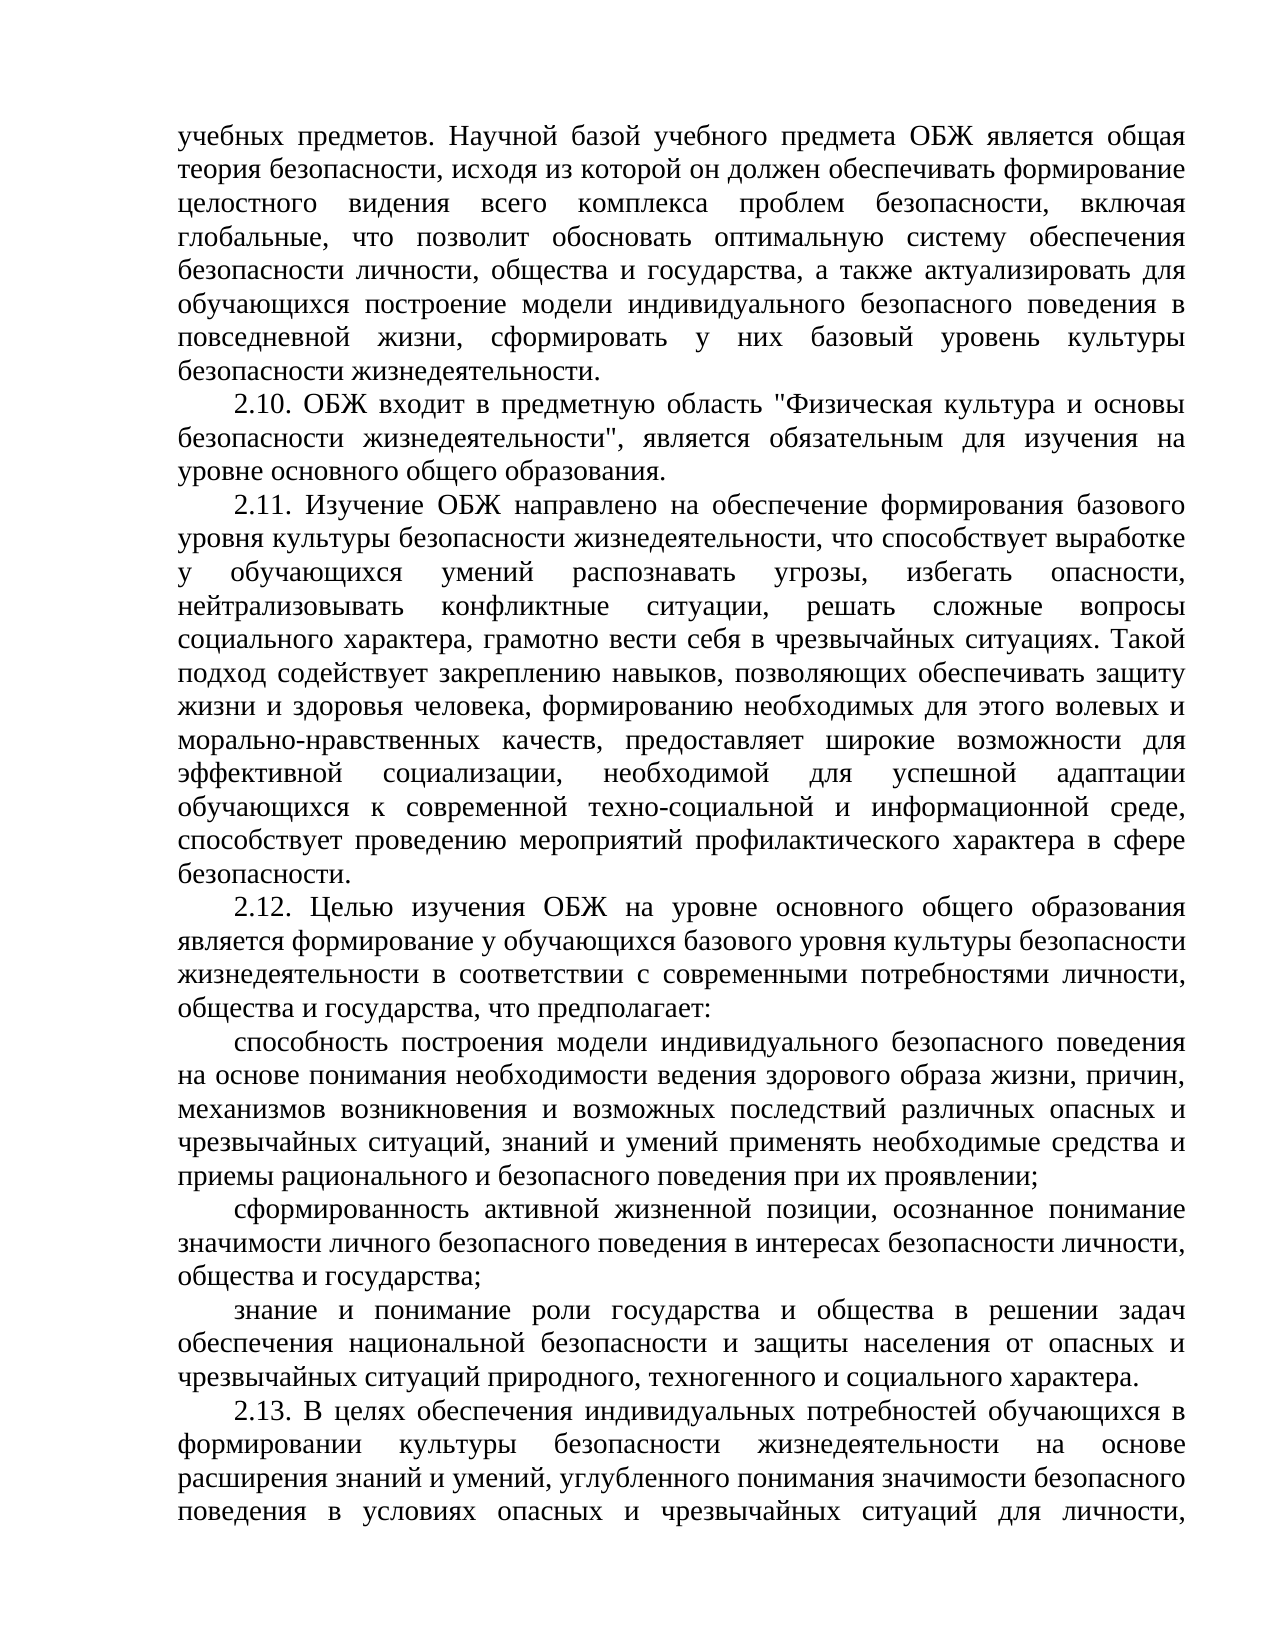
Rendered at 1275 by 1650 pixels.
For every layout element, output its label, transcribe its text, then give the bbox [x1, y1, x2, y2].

text 2.11. Изучение ОБЖ направлено на обеспечение формирования базового уровня культуры безопасности жизнедеятельности, что способствует выработке у обучающихся умений распознавать угрозы, избегать опасности, нейтрализовывать конфликтные ситуации, решать сложные вопросы социального характера, грамотно вести себя в чрезвычайных ситуациях. Такой подход содействует закреплению навыков, позволяющих обеспечивать защиту жизни и здоровья человека, формированию необходимых для этого волевых и морально-нравственных качеств, предоставляет широкие возможности для эффективной социализации, необходимой для успешной адаптации обучающихся к современной техно-социальной и информационной среде, способствует проведению мероприятий профилактического характера в сфере безопасности. [177, 487, 1186, 889]
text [177, 118, 1186, 386]
text способность построения модели индивидуального безопасного поведения на основе понимания необходимости ведения здорового образа жизни, причин, механизмов возникновения и возможных последствий различных опасных и чрезвычайных ситуаций, знаний и умений применять необходимые средства и приемы рационального и безопасного поведения при их проявлении; [177, 1024, 1186, 1191]
text сформированность активной жизненной позиции, осознанное понимание значимости личного безопасного поведения в интересах безопасности личности, общества и государства; [177, 1191, 1186, 1292]
text 2.12. Целью изучения ОБЖ на уровне основного общего образования является формирование у обучающихся базового уровня культуры безопасности жизнедеятельности в соответствии с современными потребностями личности, общества и государства, что предполагает: [177, 889, 1186, 1024]
text знание и понимание роли государства и общества в решении задач обеспечения национальной безопасности и защиты населения от опасных и чрезвычайных ситуаций природного, техногенного и социального характера. [177, 1292, 1186, 1393]
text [177, 1393, 1186, 1527]
text 2.10. ОБЖ входит в предметную область "Физическая культура и основы безопасности жизнедеятельности", является обязательным для изучения на уровне основного общего образования. [177, 386, 1186, 487]
